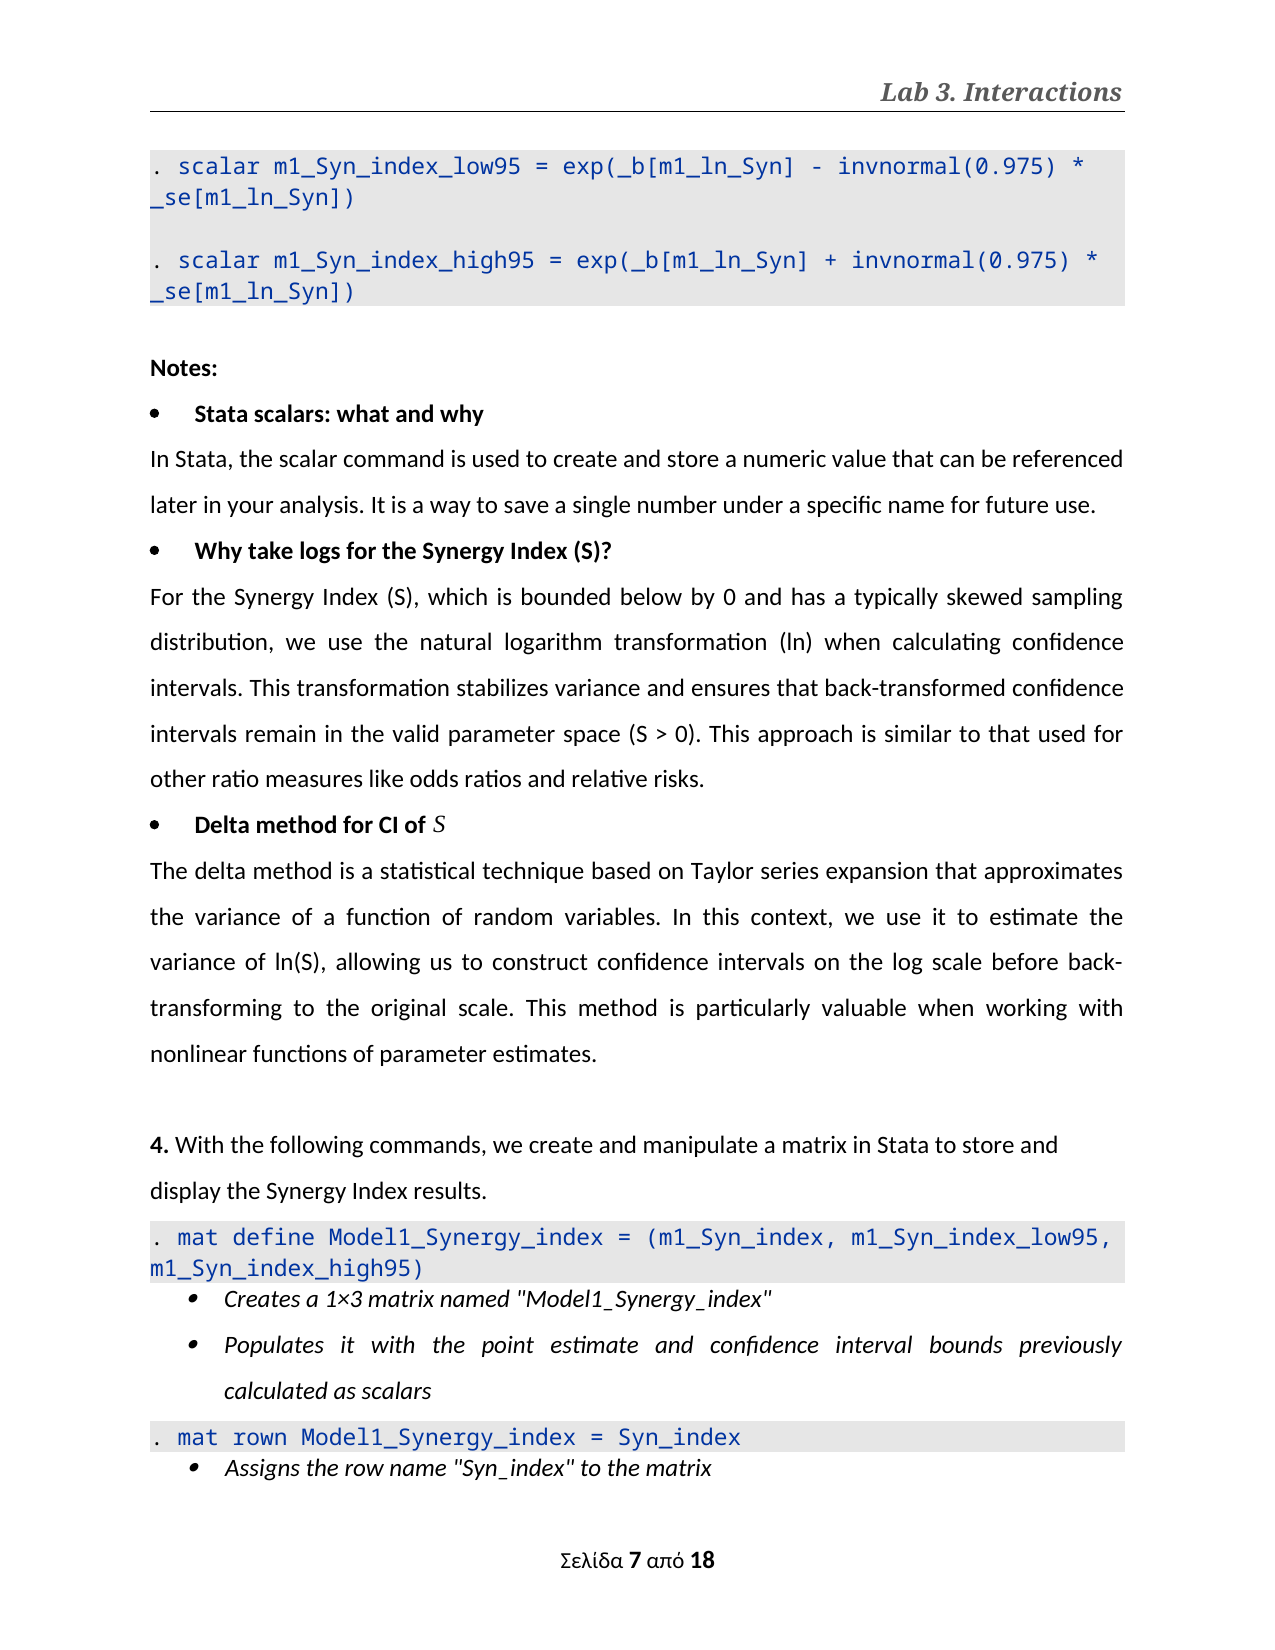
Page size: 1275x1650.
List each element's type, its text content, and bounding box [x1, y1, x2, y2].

text In Stata, the scalar command is used to create and store a numeric value that can be referenced later in your analysis. It is a way to save a single number under a specific name for future use. [150, 443, 1125, 520]
list Populates it with the point estimate and confidence interval bounds previously calculated as scalars [186, 1329, 1125, 1405]
text 4. With the following commands, we create and manipulate a matrix in Stata to store and display the Synergy Index results. [150, 1129, 1125, 1206]
text . scalar m1_Syn_index_low95 = exp(_b[m1_ln_Syn] - invnormal(0.975) * _se[m1_ln_Syn]) [150, 150, 1125, 212]
list Why take logs for the Synergy Index (S)? [150, 535, 1125, 565]
list Creates a 1×3 matrix named "Model1_Synergy_index" [186, 1283, 1125, 1314]
text Notes: [150, 352, 1125, 382]
text For the Synergy Index (S), which is bounded below by 0 and has a typically skewed sampling distribution, we use the natural logarithm transformation (ln) when calculating confidence intervals. This transformation stabilizes variance and ensures that back-transformed confidence intervals remain in the valid parameter space (S > 0). This approach is similar to that used for other ratio measures like odds ratios and relative risks. [150, 581, 1125, 794]
list Delta method for CI of [150, 809, 1125, 840]
list Assigns the row name "Syn_index" to the matrix [187, 1452, 1125, 1482]
text The delta method is a statistical technique based on Taylor series expansion that approximates the variance of a function of random variables. In this context, we use it to estimate the variance of ln(S), allowing us to construct confidence intervals on the log scale before back-transforming to the original scale. This method is particularly valuable when working with nonlinear functions of parameter estimates. [150, 855, 1125, 1068]
list Stata scalars: what and why [150, 398, 1125, 428]
text . mat rown Model1_Synergy_index = Syn_index [150, 1421, 1125, 1452]
text . scalar m1_Syn_index_high95 = exp(_b[m1_ln_Syn] + invnormal(0.975) * _se[m1_ln_Syn]) [150, 244, 1125, 306]
text . mat define Model1_Synergy_index = (m1_Syn_index, m1_Syn_index_low95, m1_Syn_index_high95) [150, 1221, 1125, 1283]
